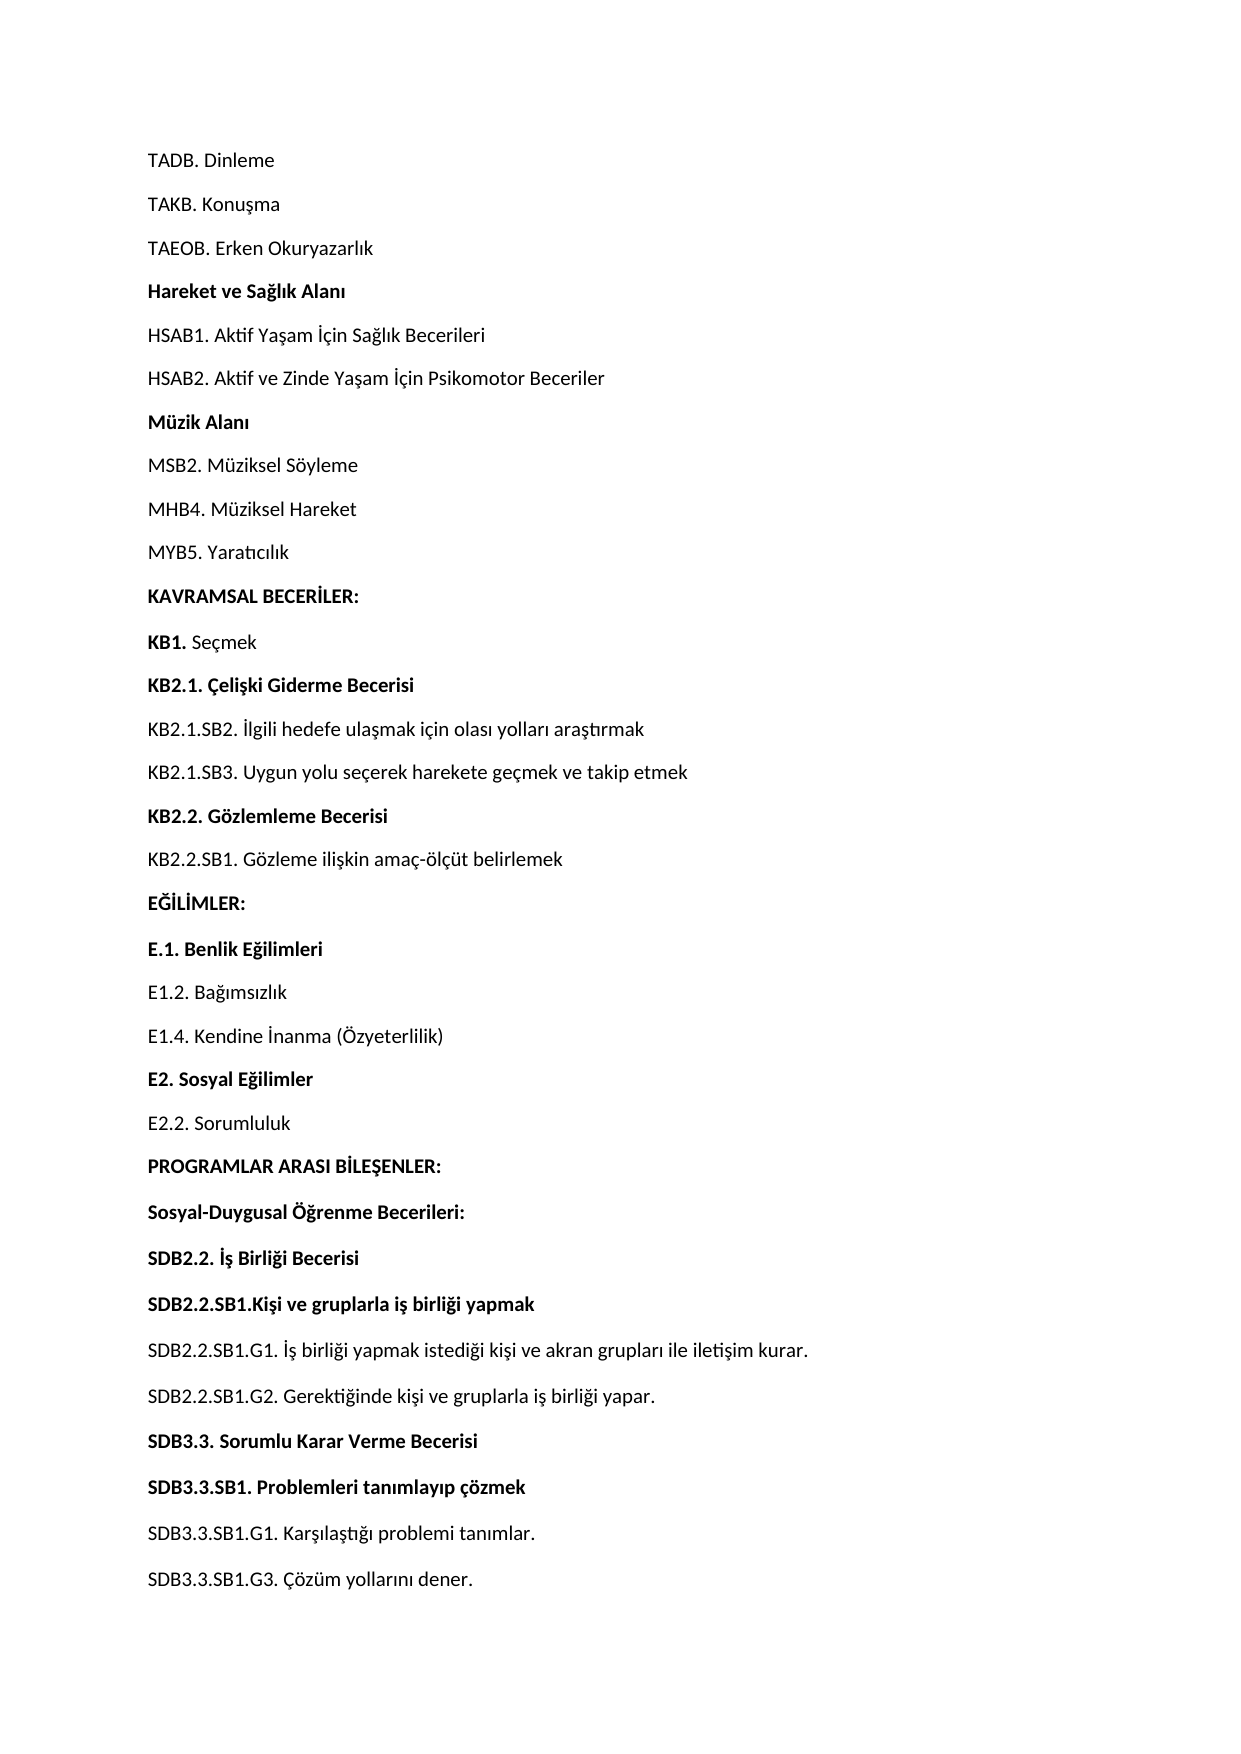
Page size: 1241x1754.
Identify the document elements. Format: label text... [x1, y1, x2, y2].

text KB2.1. Çelişki Giderme Becerisi [148, 672, 1093, 698]
text KB2.2. Gözlemleme Becerisi [148, 803, 1093, 828]
text MYB5. Yaratıcılık [148, 539, 1093, 565]
text HSAB2. Aktif ve Zinde Yaşam İçin Psikomotor Beceriler [148, 365, 1093, 391]
text E2.2. Sorumluluk [148, 1110, 1093, 1136]
text TAEOB. Erken Okuryazarlık [148, 235, 1093, 260]
text SDB3.3.SB1.G1. Karşılaştığı problemi tanımlar. [148, 1520, 1093, 1546]
text SDB2.2.SB1.G1. İş birliği yapmak istediği kişi ve akran grupları ile iletişim kurar. [148, 1337, 1093, 1362]
text E2. Sosyal Eğilimler [148, 1067, 1093, 1092]
text TADB. Dinleme [148, 148, 1093, 173]
text Müzik Alanı [148, 409, 1093, 434]
text KB1. Seçmek [148, 629, 1093, 654]
text PROGRAMLAR ARASI BİLEŞENLER: [148, 1154, 1093, 1179]
text EĞİLİMLER: [148, 890, 1093, 916]
text Hareket ve Sağlık Alanı [148, 278, 1093, 304]
text E1.2. Bağımsızlık [148, 979, 1093, 1005]
text KB2.1.SB3. Uygun yolu seçerek harekete geçmek ve takip etmek [148, 759, 1093, 785]
text MSB2. Müziksel Söyleme [148, 452, 1093, 478]
text E.1. Benlik Eğilimleri [148, 936, 1093, 961]
text HSAB1. Aktif Yaşam İçin Sağlık Becerileri [148, 322, 1093, 347]
text MHB4. Müziksel Hareket [148, 496, 1093, 521]
text SDB3.3.SB1. Problemleri tanımlayıp çözmek [148, 1474, 1093, 1500]
text SDB2.2. İş Birliği Becerisi [148, 1245, 1093, 1271]
text Sosyal-Duygusal Öğrenme Becerileri: [148, 1199, 1093, 1225]
text KAVRAMSAL BECERİLER: [148, 583, 1093, 608]
text SDB3.3.SB1.G3. Çözüm yollarını dener. [148, 1566, 1093, 1592]
text SDB3.3. Sorumlu Karar Verme Becerisi [148, 1429, 1093, 1454]
text E1.4. Kendine İnanma (Özyeterlilik) [148, 1023, 1093, 1048]
text KB2.1.SB2. İlgili hedefe ulaşmak için olası yolları araştırmak [148, 716, 1093, 741]
text KB2.2.SB1. Gözleme ilişkin amaç-ölçüt belirlemek [148, 847, 1093, 872]
text TAKB. Konuşma [148, 191, 1093, 217]
text SDB2.2.SB1.Kişi ve gruplarla iş birliği yapmak [148, 1291, 1093, 1317]
text SDB2.2.SB1.G2. Gerektiğinde kişi ve gruplarla iş birliği yapar. [148, 1383, 1093, 1408]
